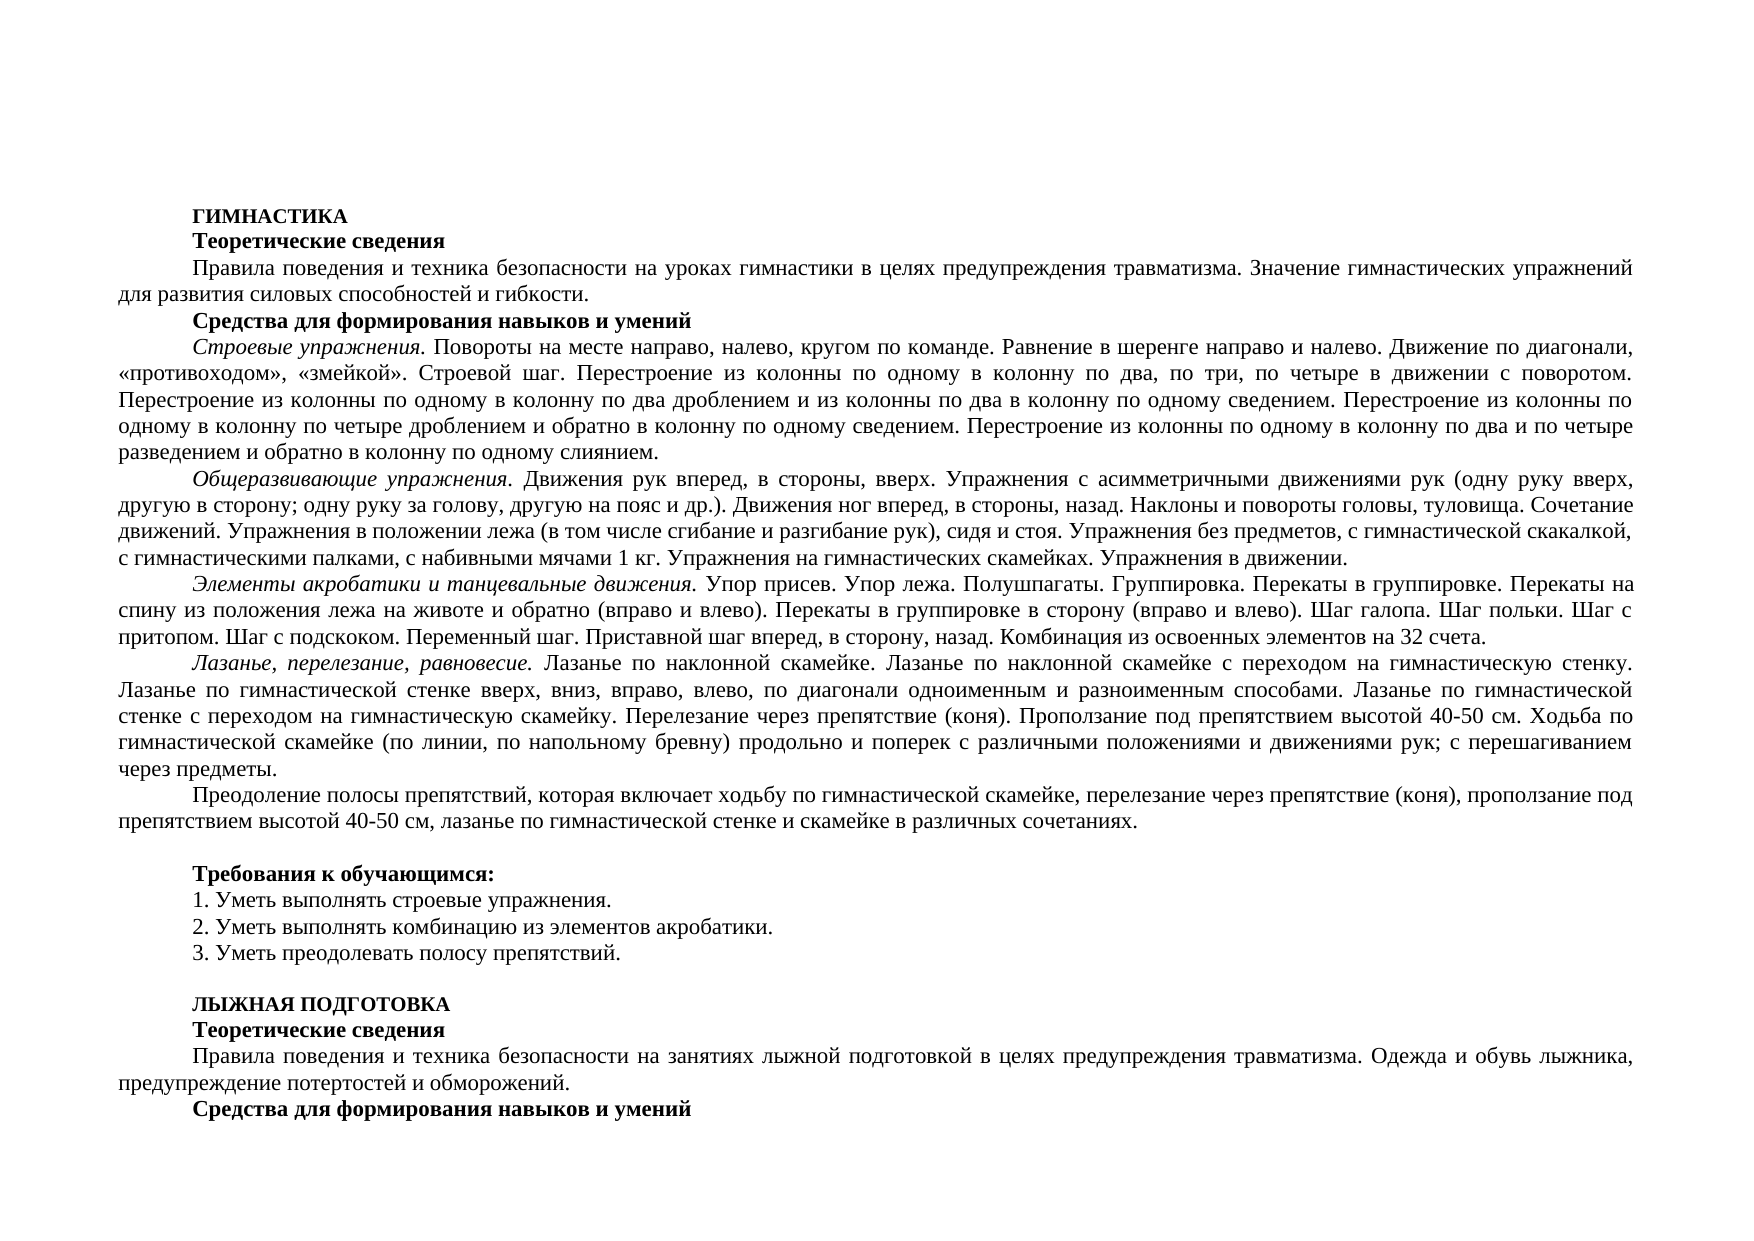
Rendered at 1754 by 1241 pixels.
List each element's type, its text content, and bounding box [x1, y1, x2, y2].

text Преодоление полосы препятствий, которая включает ходьбу по гимнастической скамейке, перелезание через препятствие (коня), проползание под препятствием высотой 40-50 см, лазанье по гимнастической стенке и скамейке в различных сочетаниях. [118, 781, 1636, 834]
text Правила поведения и техника безопасности на уроках гимнастики в целях предупреждения травматизма. Значение гимнастических упражнений для развития силовых способностей и гибкости. [118, 254, 1636, 307]
text Элементы акробатики и танцевальные движения. Упор присев. Упор лежа. Полушпагаты. Группировка. Перекаты в группировке. Перекаты на спину из положения лежа на животе и обратно (вправо и влево). Перекаты в группировке в сторону (вправо и влево). Шаг галопа. Шаг польки. Шаг с притопом. Шаг с подскоком. Переменный шаг. Приставной шаг вперед, в сторону, назад. Комбинация из освоенных элементов на 32 счета. [118, 570, 1636, 649]
text Теоретические сведения [118, 1016, 1636, 1042]
text 1. Уметь выполнять строевые упражнения. [118, 886, 1636, 913]
text Общеразвивающие упражнения. Движения рук вперед, в стороны, вверх. Упражнения с асимметричными движениями рук (одну руку вверх, другую в сторону; одну руку за голову, другую на пояс и др.). Движения ног вперед, в стороны, назад. Наклоны и повороты головы, туловища. Сочетание движений. Упражнения в положении лежа (в том числе сгибание и разгибание рук), сидя и стоя. Упражнения без предметов, с гимнастической скакалкой, с гимнастическими палками, с набивными мячами 1 кг. Упражнения на гимнастических скамейках. Упражнения в движении. [118, 465, 1636, 570]
text Средства для формирования навыков и умений [118, 1095, 1636, 1121]
text Правила поведения и техника безопасности на занятиях лыжной подготовкой в целях предупреждения травматизма. Одежда и обувь лыжника, предупреждение потертостей и обморожений. [118, 1042, 1636, 1095]
text Средства для формирования навыков и умений [118, 307, 1636, 333]
text Теоретические сведения [118, 228, 1636, 254]
text ЛЫЖНАЯ ПОДГОТОВКА [118, 992, 1636, 1016]
text 2. Уметь выполнять комбинацию из элементов акробатики. [118, 913, 1636, 939]
text Требования к обучающимся: [118, 860, 1636, 886]
text ГИМНАСТИКА [118, 203, 1636, 228]
text Строевые упражнения. Повороты на месте направо, налево, кругом по команде. Равнение в шеренге направо и налево. Движение по диагонали, «противоходом», «змейкой». Строевой шаг. Перестроение из колонны по одному в колонну по два, по три, по четыре в движении с поворотом. Перестроение из колонны по одному в колонну по два дроблением и из колонны по два в колонну по одному сведением. Перестроение из колонны по одному в колонну по четыре дроблением и обратно в колонну по одному сведением. Перестроение из колонны по одному в колонну по два и по четыре разведением и обратно в колонну по одному слиянием. [118, 333, 1636, 465]
text 3. Уметь преодолевать полосу препятствий. [118, 939, 1636, 966]
text Лазанье, перелезание, равновесие. Лазанье по наклонной скамейке. Лазанье по наклонной скамейке с переходом на гимнастическую стенку. Лазанье по гимнастической стенке вверх, вниз, вправо, влево, по диагонали одноименным и разноименным способами. Лазанье по гимнастической стенке с переходом на гимнастическую скамейку. Перелезание через препятствие (коня). Проползание под препятствием высотой 40-50 см. Ходьба по гимнастической скамейке (по линии, по напольному бревну) продольно и поперек с различными положениями и движениями рук; с перешагиванием через предметы. [118, 649, 1636, 781]
